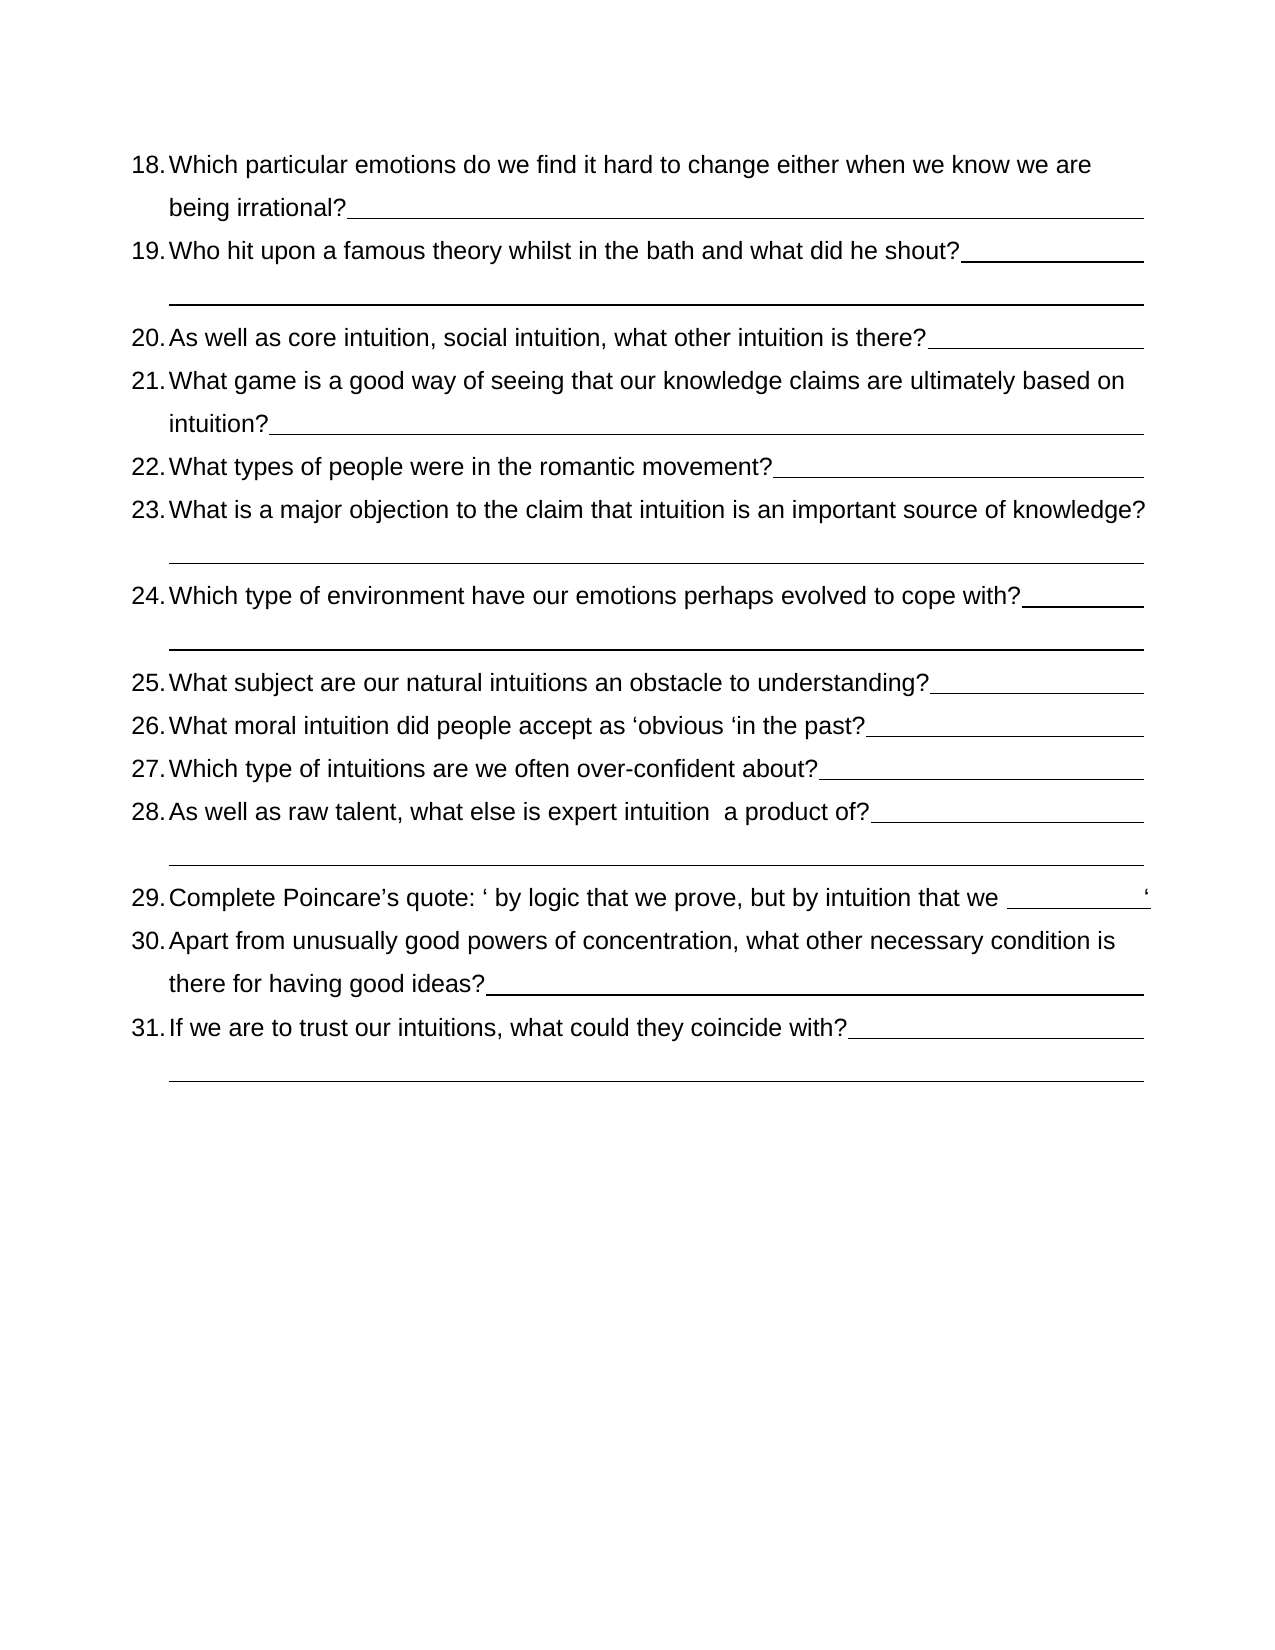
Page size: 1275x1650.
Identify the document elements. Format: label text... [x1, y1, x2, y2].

list What is a major objection to the claim that intuition is an important source of knowledge? [131, 495, 1153, 567]
list What types of people were in the romantic movement? [131, 452, 1153, 481]
list Which type of environment have our emotions perhaps evolved to cope with? [131, 581, 1153, 653]
list Which type of intuitions are we often over-confident about? [131, 754, 1153, 782]
list Apart from unusually good powers of concentration, what other necessary condition is there for having good ideas? [131, 926, 1153, 998]
list What game is a good way of seeing that our knowledge claims are ultimately based on intuition? [131, 366, 1153, 437]
list Complete Poincare’s quote: ‘ by logic that we prove, but by intuition that we ‘ [131, 883, 1153, 912]
list If we are to trust our intuitions, what could they coincide with? [131, 1012, 1153, 1084]
list Which particular emotions do we find it hard to change either when we know we are being irrational? [131, 150, 1153, 222]
list Who hit upon a famous theory whilst in the bath and what did he shout? [131, 236, 1153, 308]
list What subject are our natural intuitions an obstacle to understanding? [131, 667, 1153, 696]
list As well as raw talent, what else is expert intuition a product of? [131, 797, 1153, 869]
list As well as core intuition, social intuition, what other intuition is there? [131, 322, 1153, 351]
list What moral intuition did people accept as ‘obvious ‘in the past? [131, 711, 1153, 739]
